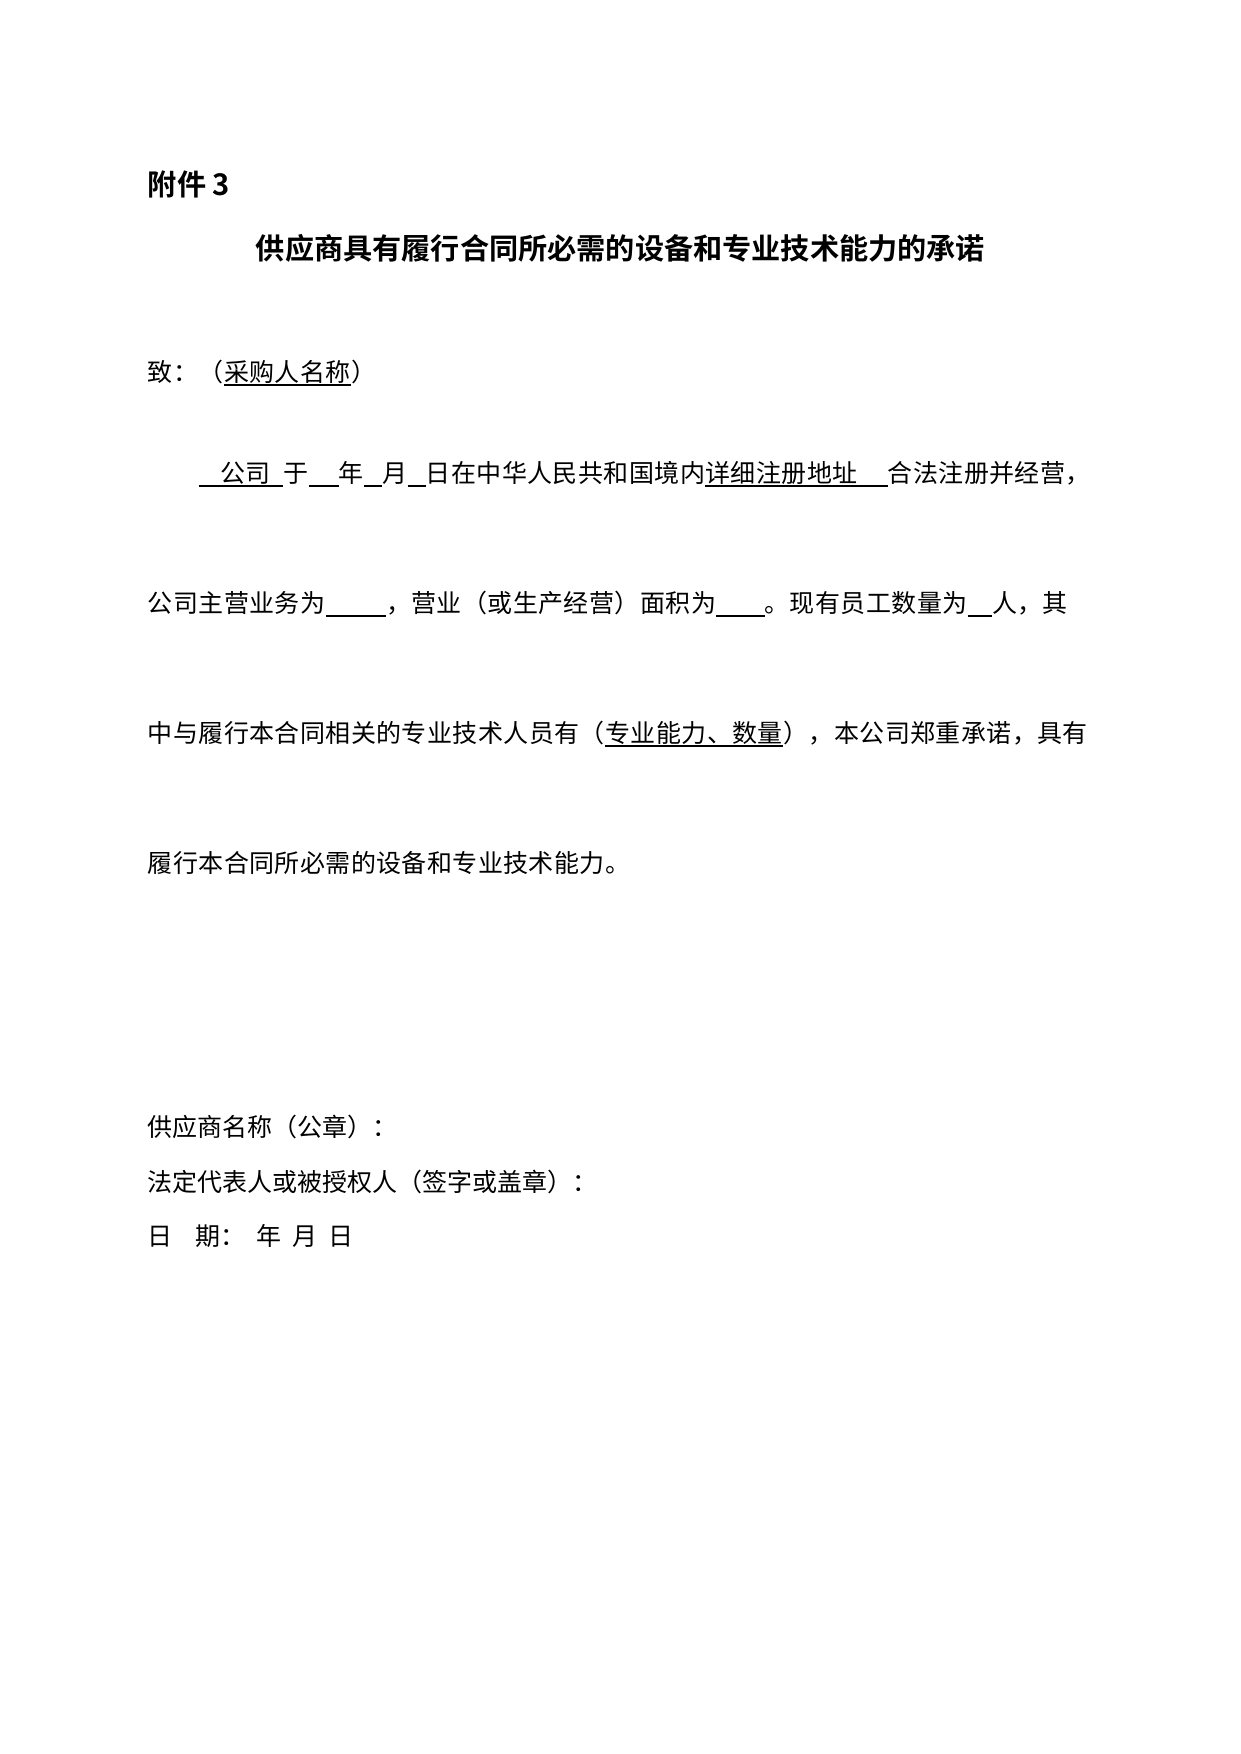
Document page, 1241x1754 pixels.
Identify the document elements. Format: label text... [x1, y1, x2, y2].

text 法定代表人或被授权人（签字或盖章）： [148, 1162, 1093, 1198]
text 供应商名称（公章）： [148, 1108, 1093, 1144]
text 日 期： 年 月 日 [148, 1217, 1093, 1253]
text 公司 于 年 月 日在中华人民共和国境内详细注册地址 合法注册并经营，公司主营业务为 ，营业（或生产经营）面积为 。现有员工数量为 人，其中与履行本合同相关的专业技术人员有（专业能力、数量），本公司郑重承诺，具有履行本合同所必需的设备和专业技术能力。 [148, 439, 1093, 894]
text 致：（采购人名称） [148, 338, 1093, 403]
text 供应商具有履行合同所必需的设备和专业技术能力的承诺 [148, 225, 1093, 268]
text 附件3 [148, 162, 1093, 204]
